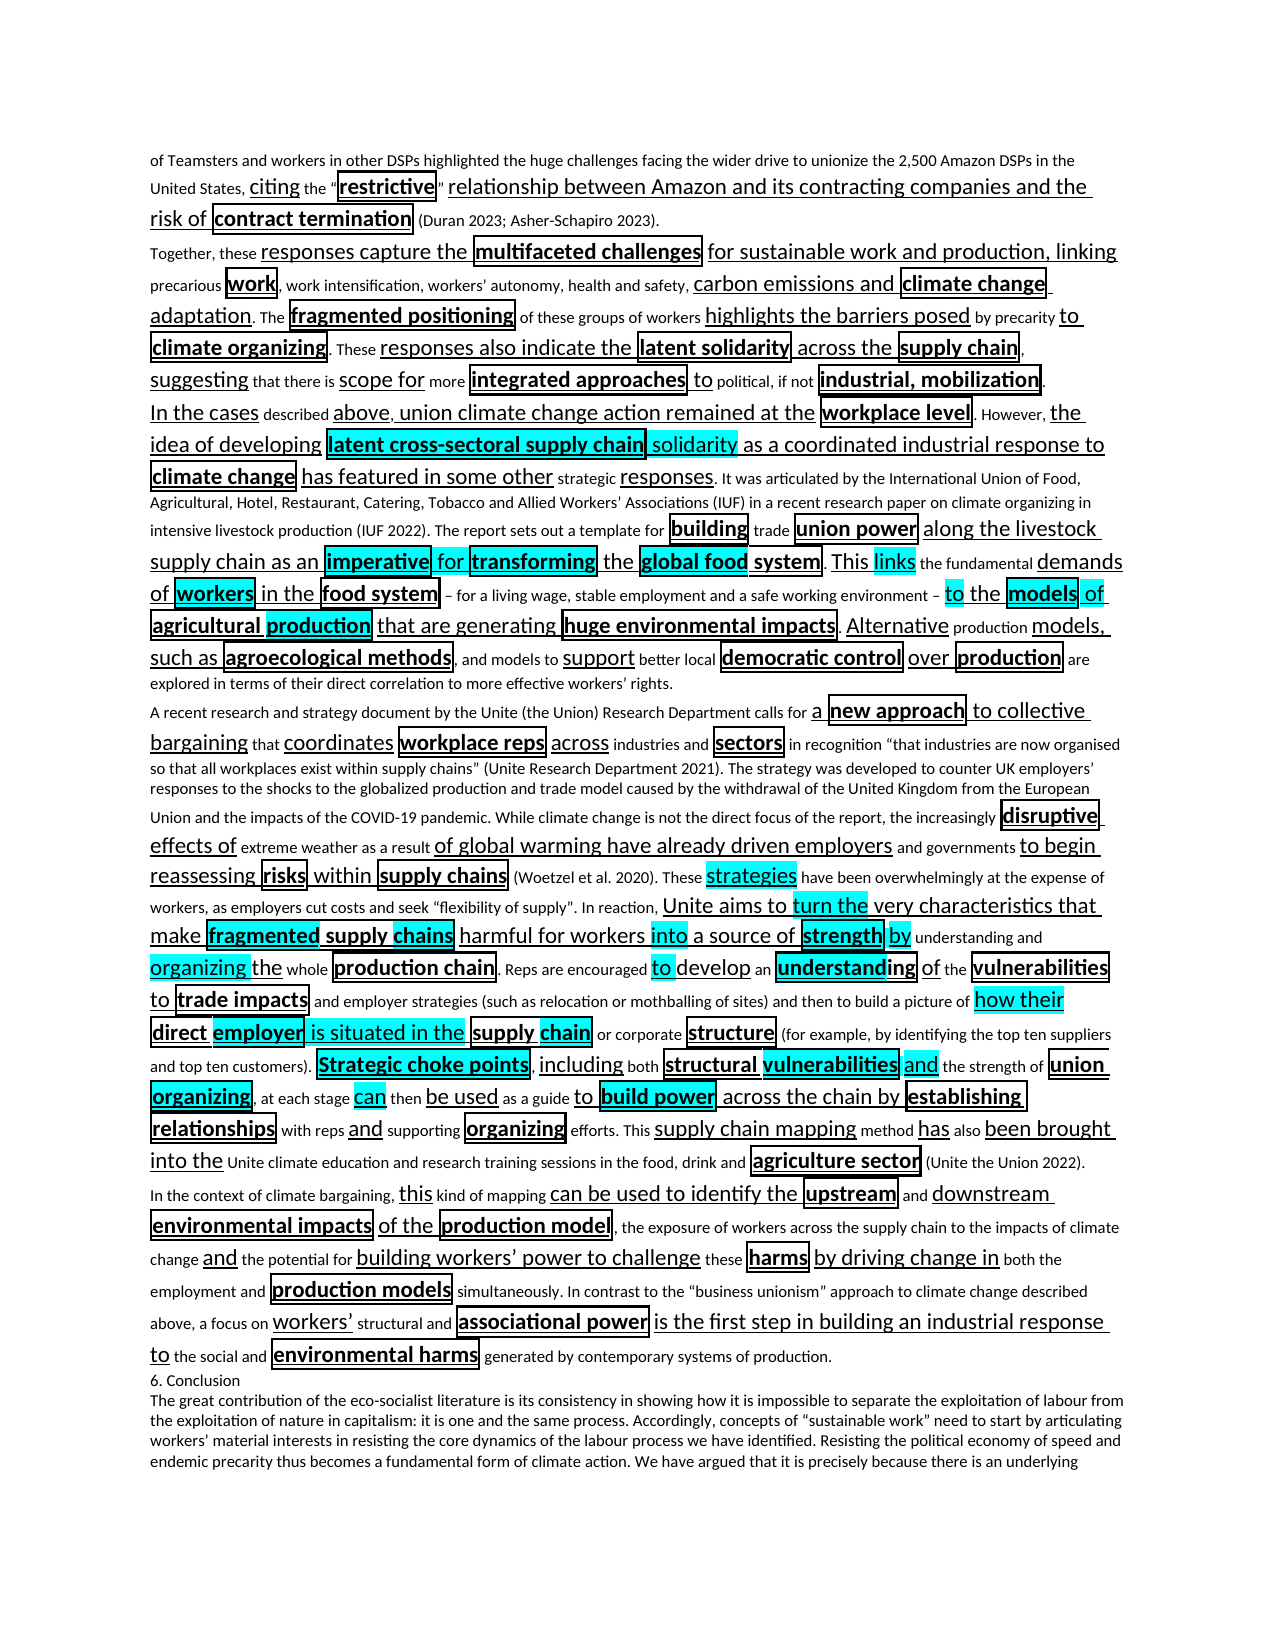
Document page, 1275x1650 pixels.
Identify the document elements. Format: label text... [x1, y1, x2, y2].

text 6. Conclusion [150, 1370, 1125, 1390]
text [150, 1390, 1125, 1471]
text In the cases described above, union climate change action remained at the workplace level. However, the idea of developing latent cross-sectoral supply chain solidarity as a coordinated industrial response to climate change has featured in some other strategic responses. It was articulated by the International Union of Food, Agricultural, Hotel, Restaurant, Catering, Tobacco and Allied Workers’ Associations (IUF) in a recent research paper on climate organizing in intensive livestock production (IUF 2022). The report sets out a template for building trade union power along the livestock supply chain as an imperative for transforming the global food system. This links the fundamental demands of workers in the food system – for a living wage, stable employment and a safe working environment – to the models of agricultural production that are generating huge environmental impacts. Alternative production models, such as agroecological methods, and models to support better local democratic control over production are explored in terms of their direct correlation to more effective workers’ rights. [150, 396, 1125, 694]
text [150, 150, 1125, 235]
text A recent research and strategy document by the Unite (the Union) Research Department calls for a new approach to collective bargaining that coordinates workplace reps across industries and sectors in recognition “that industries are now organised so that all workplaces exist within supply chains” (Unite Research Department 2021). The strategy was developed to counter UK employers’ responses to the shocks to the globalized production and trade model caused by the withdrawal of the United Kingdom from the European Union and the impacts of the COVID-19 pandemic. While climate change is not the direct focus of the report, the increasingly disruptive effects of extreme weather as a result of global warming have already driven employers and governments to begin reassessing risks within supply chains (Woetzel et al. 2020). These strategies have been overwhelmingly at the expense of workers, as employers cut costs and seek “flexibility of supply”. In reaction, Unite aims to turn the very characteristics that make fragmented supply chains harmful for workers into a source of strength by understanding and organizing the whole production chain. Reps are encouraged to develop an understanding of the vulnerabilities to trade impacts and employer strategies (such as relocation or mothballing of sites) and then to build a picture of how their direct employer is situated in the supply chain or corporate structure (for example, by identifying the top ten suppliers and top ten customers). Strategic choke points, including both structural vulnerabilities and the strength of union organizing, at each stage can then be used as a guide to build power across the chain by establishing relationships with reps and supporting organizing efforts. This supply chain mapping method has also been brought into the Unite climate education and research training sessions in the food, drink and agriculture sector (Unite the Union 2022). [150, 694, 1125, 1177]
text In the context of climate bargaining, this kind of mapping can be used to identify the upstream and downstream environmental impacts of the production model, the exposure of workers across the supply chain to the impacts of climate change and the potential for building workers’ power to challenge these harms by driving change in both the employment and production models simultaneously. In contrast to the “business unionism” approach to climate change described above, a focus on workers’ structural and associational power is the first step in building an industrial response to the social and environmental harms generated by contemporary systems of production. [150, 1177, 1125, 1370]
text Together, these responses capture the multifaceted challenges for sustainable work and production, linking precarious work, work intensification, workers’ autonomy, health and safety, carbon emissions and climate change adaptation. The fragmented positioning of these groups of workers highlights the barriers posed by precarity to climate organizing. These responses also indicate the latent solidarity across the supply chain, suggesting that there is scope for more integrated approaches to political, if not industrial, mobilization. [150, 235, 1125, 396]
